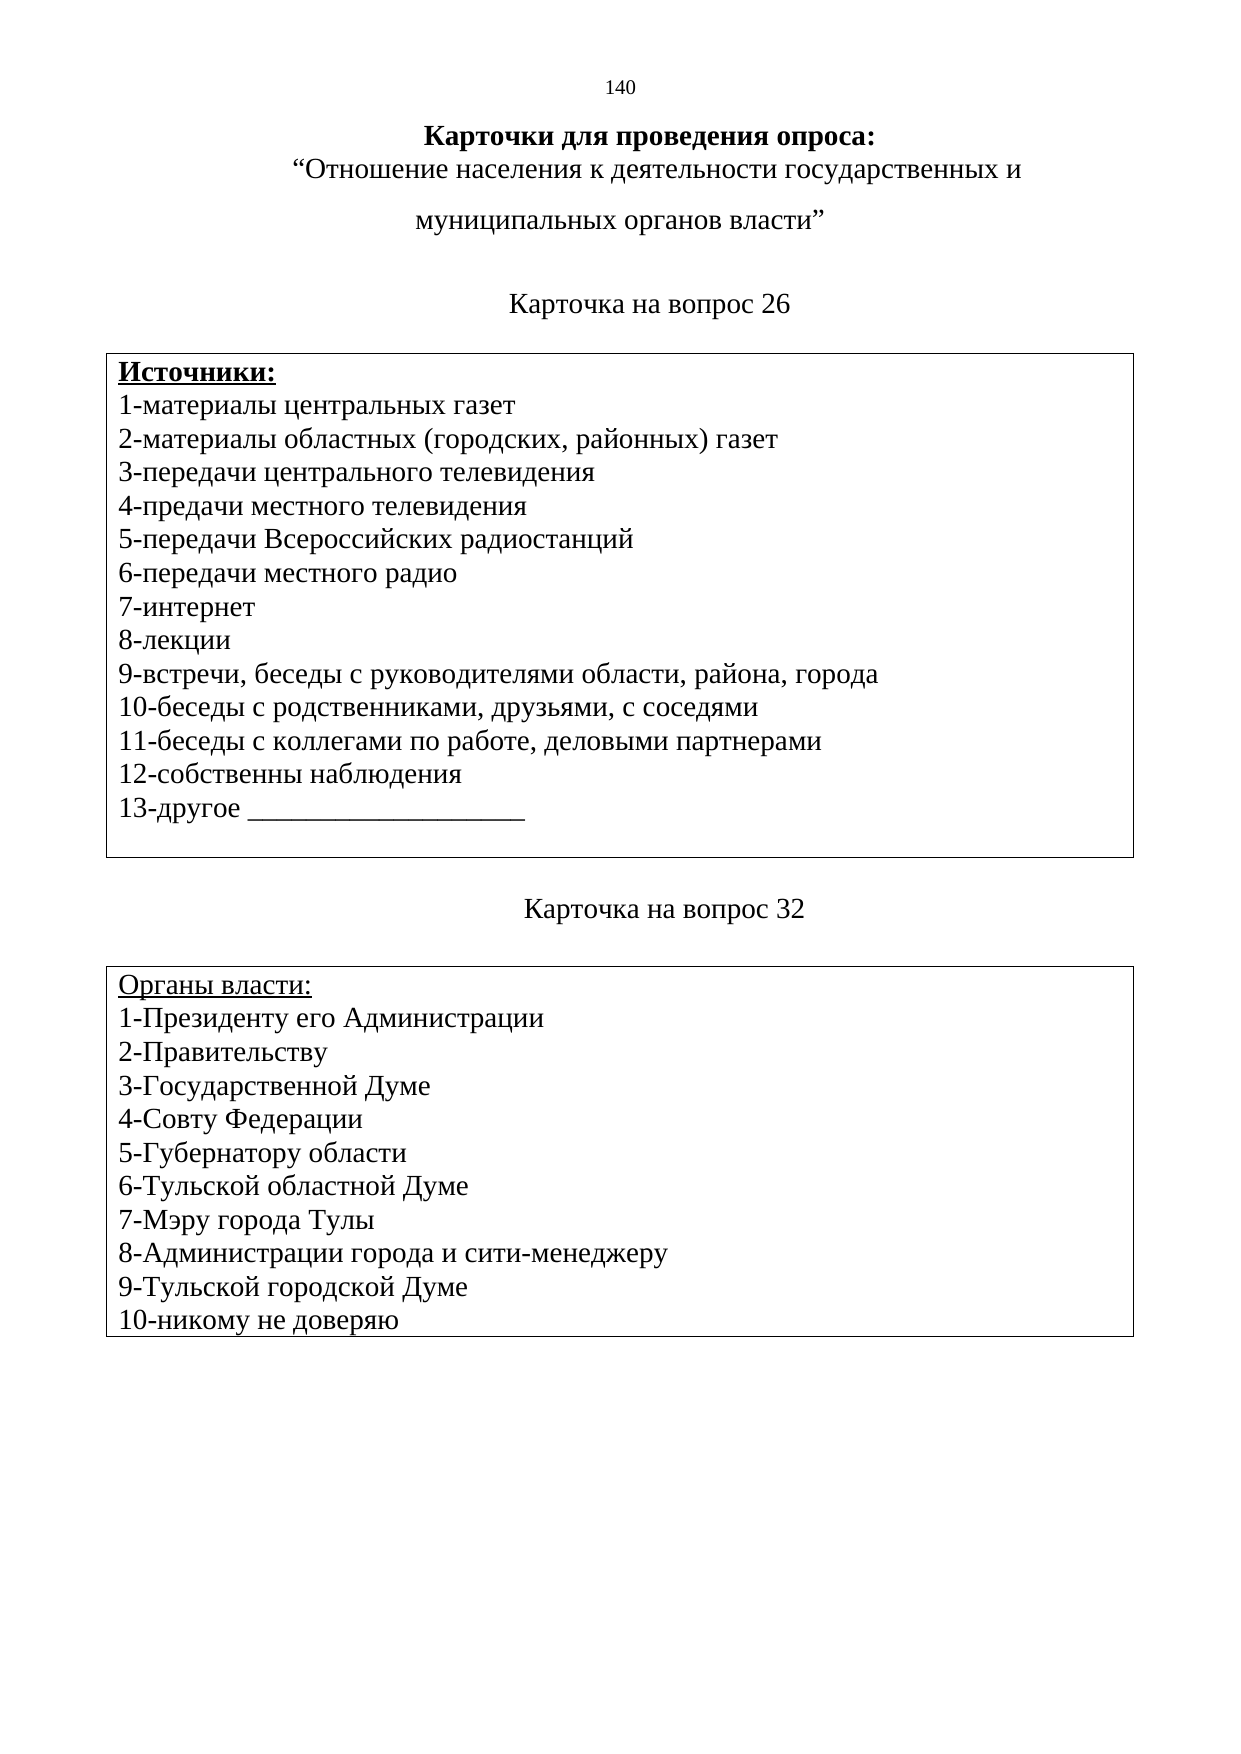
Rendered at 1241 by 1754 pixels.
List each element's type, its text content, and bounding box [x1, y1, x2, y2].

text Карточки для проведения опроса: [118, 118, 1122, 152]
subtitle Карточка на вопрос 32 [118, 892, 1122, 925]
text Карточка на вопрос 26 [118, 286, 1122, 319]
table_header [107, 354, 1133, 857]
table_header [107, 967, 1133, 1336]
text “Отношение населения к деятельности государственных и муниципальных органов власти” [118, 152, 1122, 236]
